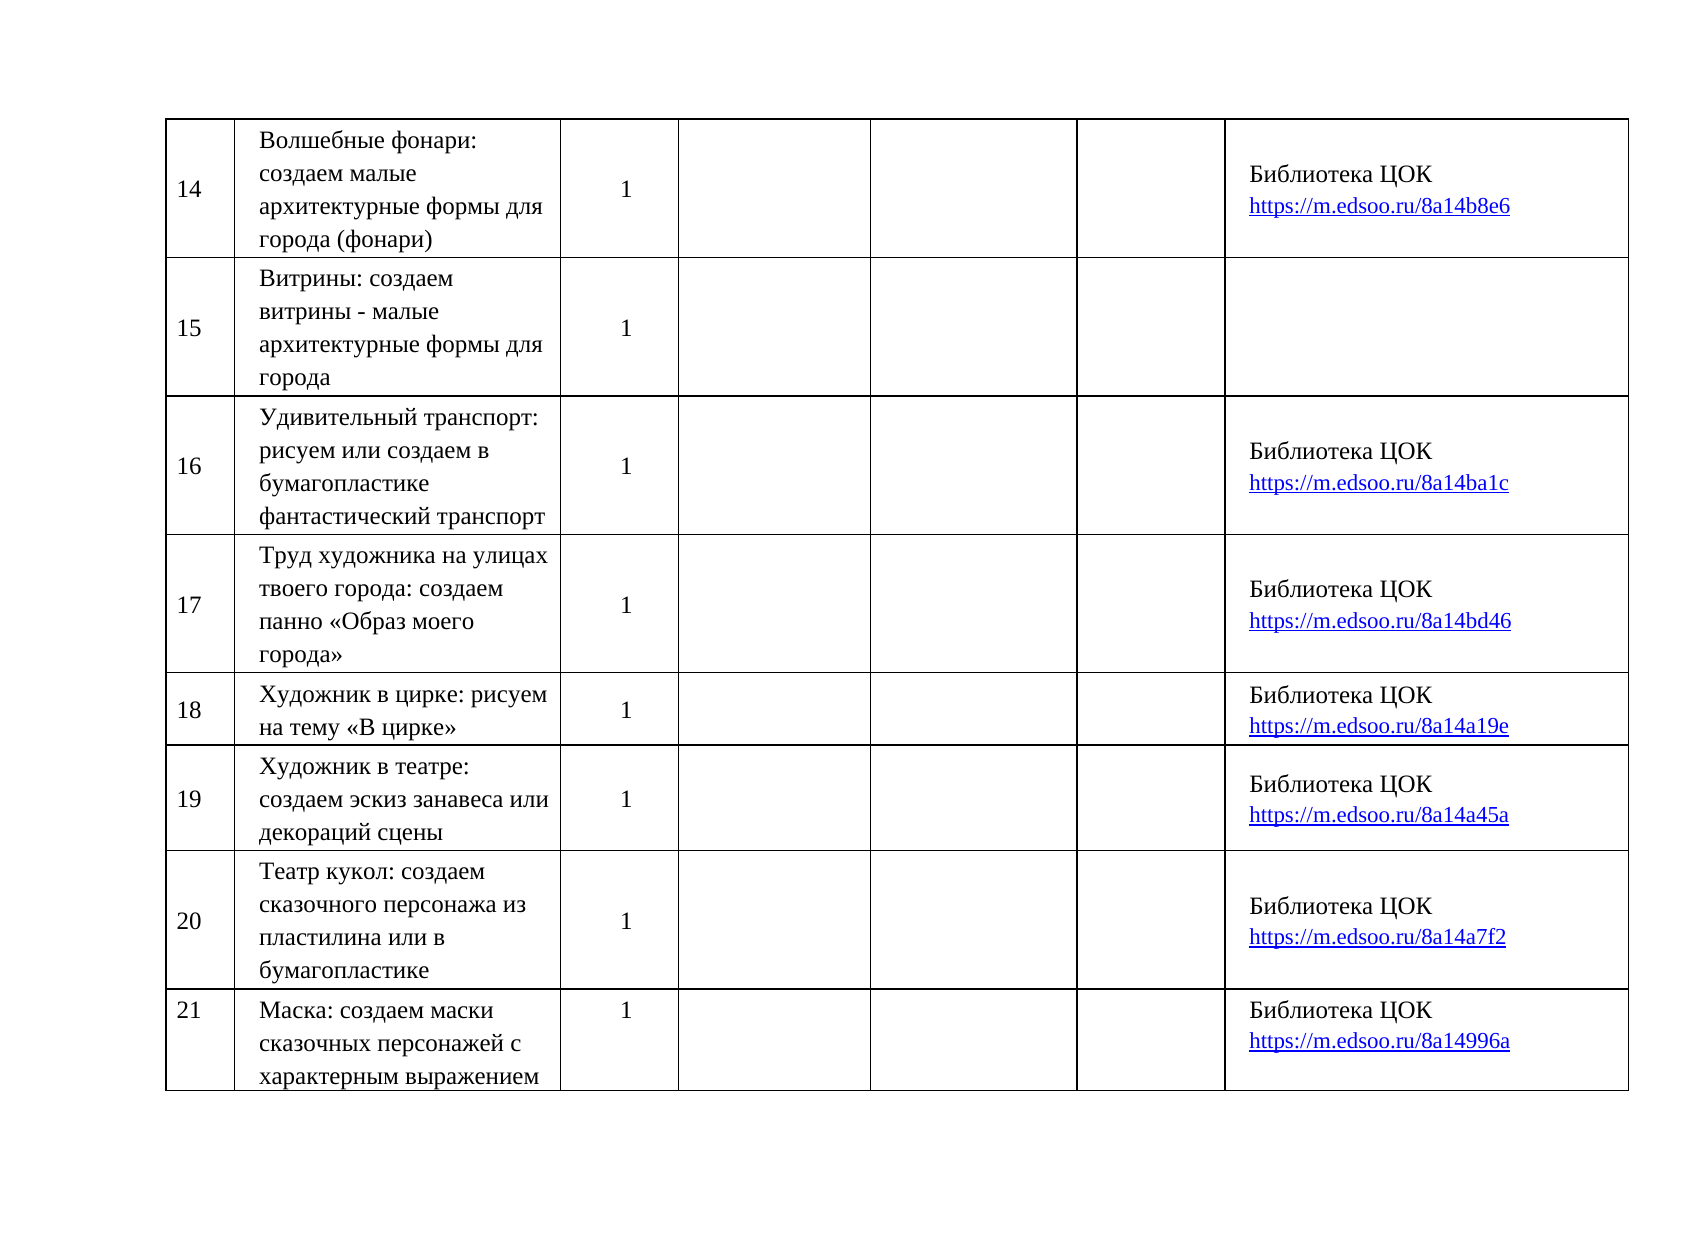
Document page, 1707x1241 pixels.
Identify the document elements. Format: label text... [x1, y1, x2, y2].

table_cell [679, 990, 870, 1090]
table_cell [871, 851, 1076, 988]
table_cell 1 [561, 258, 678, 395]
table_cell Волшебные фонари: создаем малые архитектурные формы для города (фонари) [235, 120, 560, 257]
table_cell Удивительный транспорт: рисуем или создаем в бумагопластике фантастический транспорт [235, 397, 560, 533]
table_cell 14 [167, 120, 234, 257]
table_cell Библиотека ЦОК https://m.edsoo.ru/8a14a45a [1226, 746, 1628, 850]
table_cell [1078, 990, 1224, 1090]
table_cell [679, 535, 870, 672]
table_cell [1078, 673, 1224, 744]
table_cell Художник в театре: создаем эскиз занавеса или декораций сцены [235, 746, 560, 850]
table_cell Театр кукол: создаем сказочного персонажа из пластилина или в бумагопластике [235, 851, 560, 988]
table_cell [679, 851, 870, 988]
table_cell [871, 990, 1076, 1090]
table_cell [1078, 258, 1224, 395]
table_cell [679, 673, 870, 744]
table_cell [871, 258, 1076, 395]
table_cell 15 [167, 258, 234, 395]
table_cell [871, 673, 1076, 744]
table_cell 17 [167, 535, 234, 672]
table_cell Библиотека ЦОК https://m.edsoo.ru/8a14a19e [1226, 673, 1628, 744]
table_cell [235, 990, 560, 1090]
table_cell [871, 120, 1076, 257]
table_cell 1 [561, 673, 678, 744]
table_cell Библиотека ЦОК https://m.edsoo.ru/8a14a7f2 [1226, 851, 1628, 988]
table_cell 20 [167, 851, 234, 988]
table_cell [871, 397, 1076, 533]
table_cell [679, 746, 870, 850]
table_cell [1226, 258, 1628, 395]
table_cell Труд художника на улицах твоего города: создаем панно «Образ моего города» [235, 535, 560, 672]
table_cell 1 [561, 990, 678, 1090]
table_cell [1078, 397, 1224, 533]
table_cell 18 [167, 673, 234, 744]
table_cell 1 [561, 746, 678, 850]
table_cell [1078, 120, 1224, 257]
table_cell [1226, 990, 1628, 1090]
table_cell 16 [167, 397, 234, 533]
table_cell [1078, 851, 1224, 988]
table_cell [679, 120, 870, 257]
table_cell 1 [561, 535, 678, 672]
table_cell [871, 535, 1076, 672]
table_cell Библиотека ЦОК https://m.edsoo.ru/8a14b8e6 [1226, 120, 1628, 257]
table_cell 1 [561, 397, 678, 533]
table_cell Художник в цирке: рисуем на тему «В цирке» [235, 673, 560, 744]
table_cell Библиотека ЦОК https://m.edsoo.ru/8a14bd46 [1226, 535, 1628, 672]
table_cell [1078, 746, 1224, 850]
table_cell Витрины: создаем витрины - малые архитектурные формы для города [235, 258, 560, 395]
table_cell Библиотека ЦОК https://m.edsoo.ru/8a14ba1c [1226, 397, 1628, 533]
table_cell [1078, 535, 1224, 672]
table_cell 1 [561, 851, 678, 988]
table_cell [871, 746, 1076, 850]
table_cell 19 [167, 746, 234, 850]
table_cell [679, 397, 870, 533]
table_cell [679, 258, 870, 395]
table_cell 1 [561, 120, 678, 257]
table_cell 21 [167, 990, 234, 1090]
